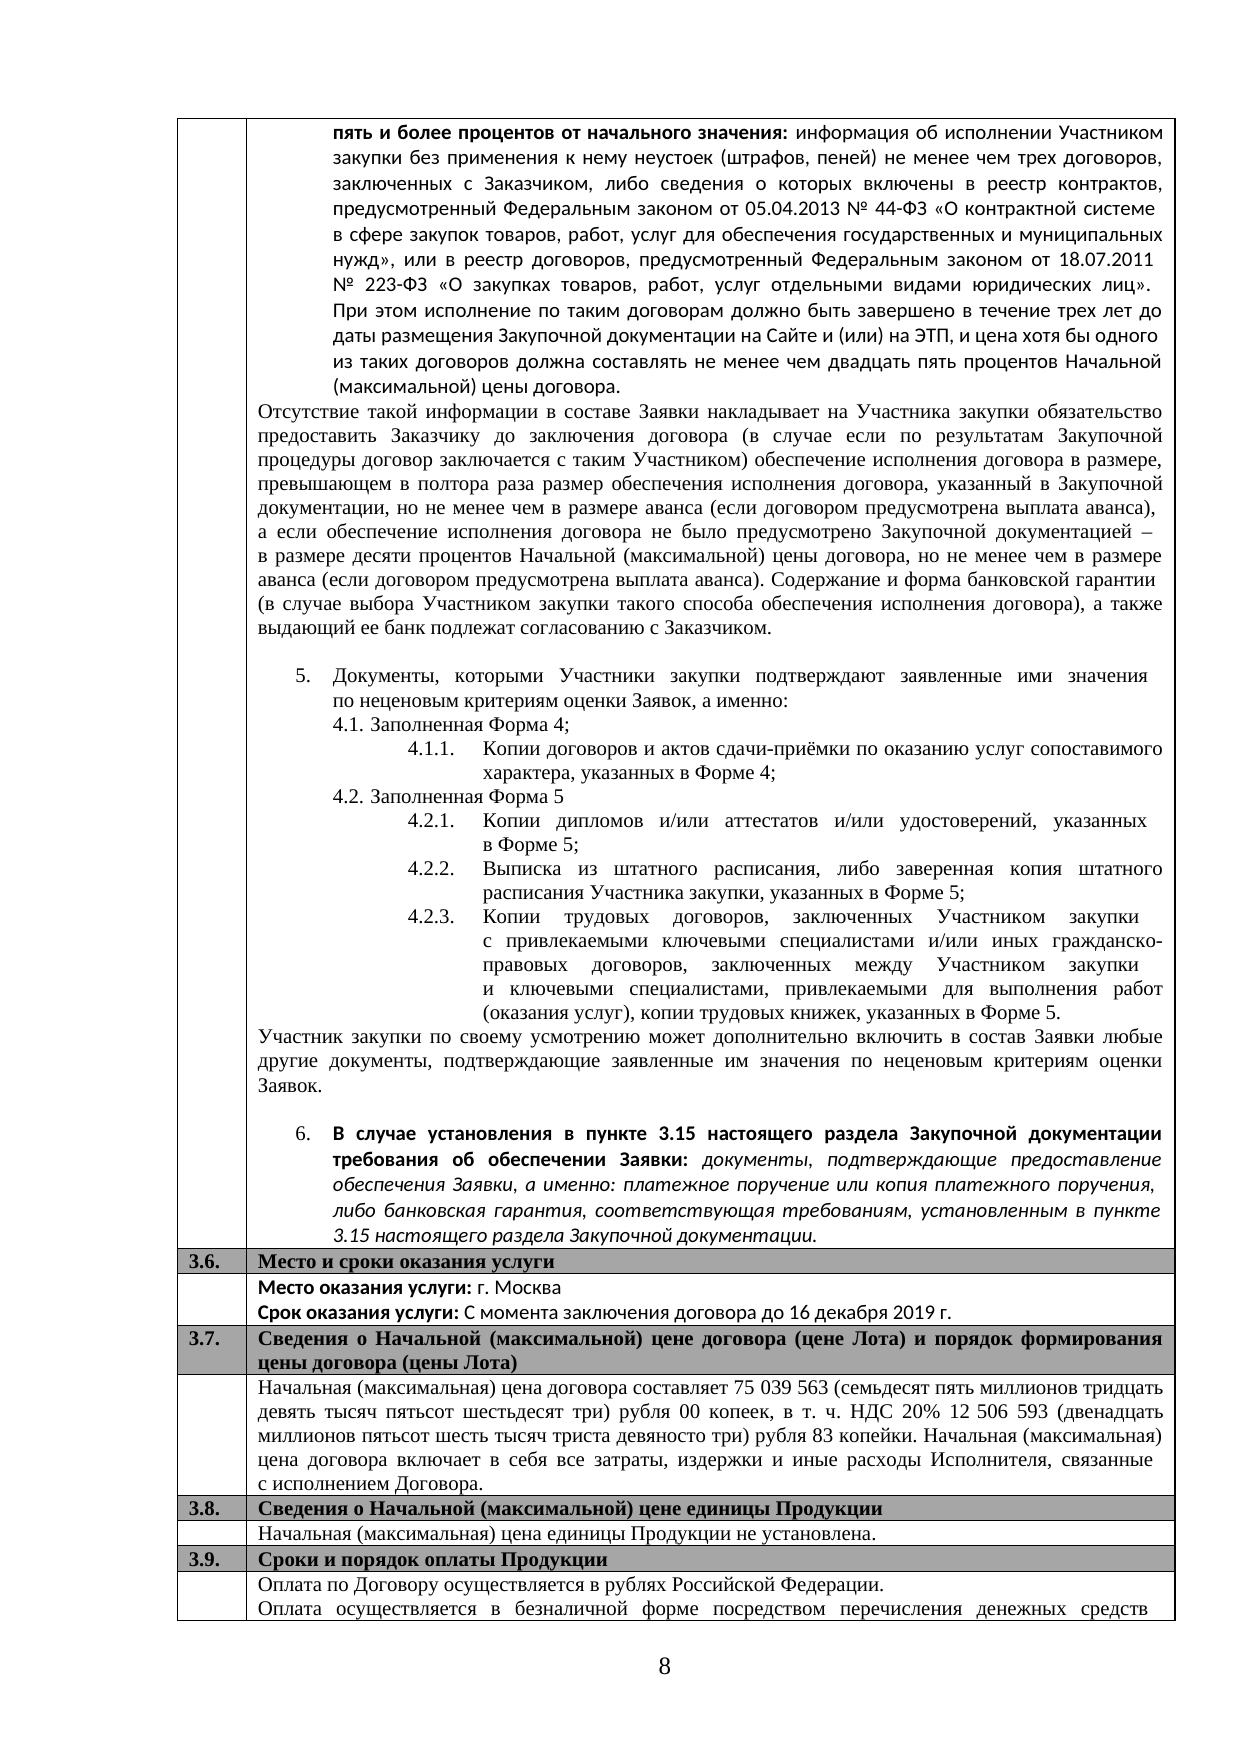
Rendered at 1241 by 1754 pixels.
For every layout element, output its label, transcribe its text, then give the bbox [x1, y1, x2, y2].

table_cell Начальная (максимальная) цена договора составляет 75 039 563 (семьдесят пять миллионов тридцать девять тысяч пятьсот шестьдесят три) рубля 00 копеек, в т. ч. НДС 20% 12 506 593 (двенадцать миллионов пятьсот шесть тысяч триста девяносто три) рубля 83 копейки. Начальная (максимальная) цена договора включает в себя все затраты, издержки и иные расходы Исполнителя, связанные с исполнением Договора. [247, 1375, 1174, 1495]
table_cell Место и сроки оказания услуги [247, 1249, 1174, 1273]
table_cell [178, 1521, 246, 1545]
table_cell [178, 1375, 246, 1495]
table_cell 3.9. [178, 1546, 246, 1571]
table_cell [247, 1572, 1174, 1620]
table_cell [178, 1274, 246, 1325]
table_cell Сведения о Начальной (максимальной) цене единицы Продукции [247, 1496, 1174, 1520]
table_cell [247, 119, 1174, 1248]
table_cell Начальная (максимальная) цена единицы Продукции не установлена. [247, 1521, 1174, 1545]
table_cell 3.7. [178, 1326, 246, 1374]
table_cell 3.8. [178, 1496, 246, 1520]
table_cell Сведения о Начальной (максимальной) цене договора (цене Лота) и порядок формирования цены договора (цены Лота) [247, 1326, 1174, 1374]
table_cell Сроки и порядок оплаты Продукции [247, 1546, 1174, 1571]
table_cell 3.6. [178, 1249, 246, 1273]
table_cell Место оказания услуги: г. Москва Срок оказания услуги: С момента заключения договора до 16 декабря 2019 г. [247, 1274, 1174, 1325]
table_cell [178, 119, 246, 1248]
table_cell [178, 1572, 246, 1620]
